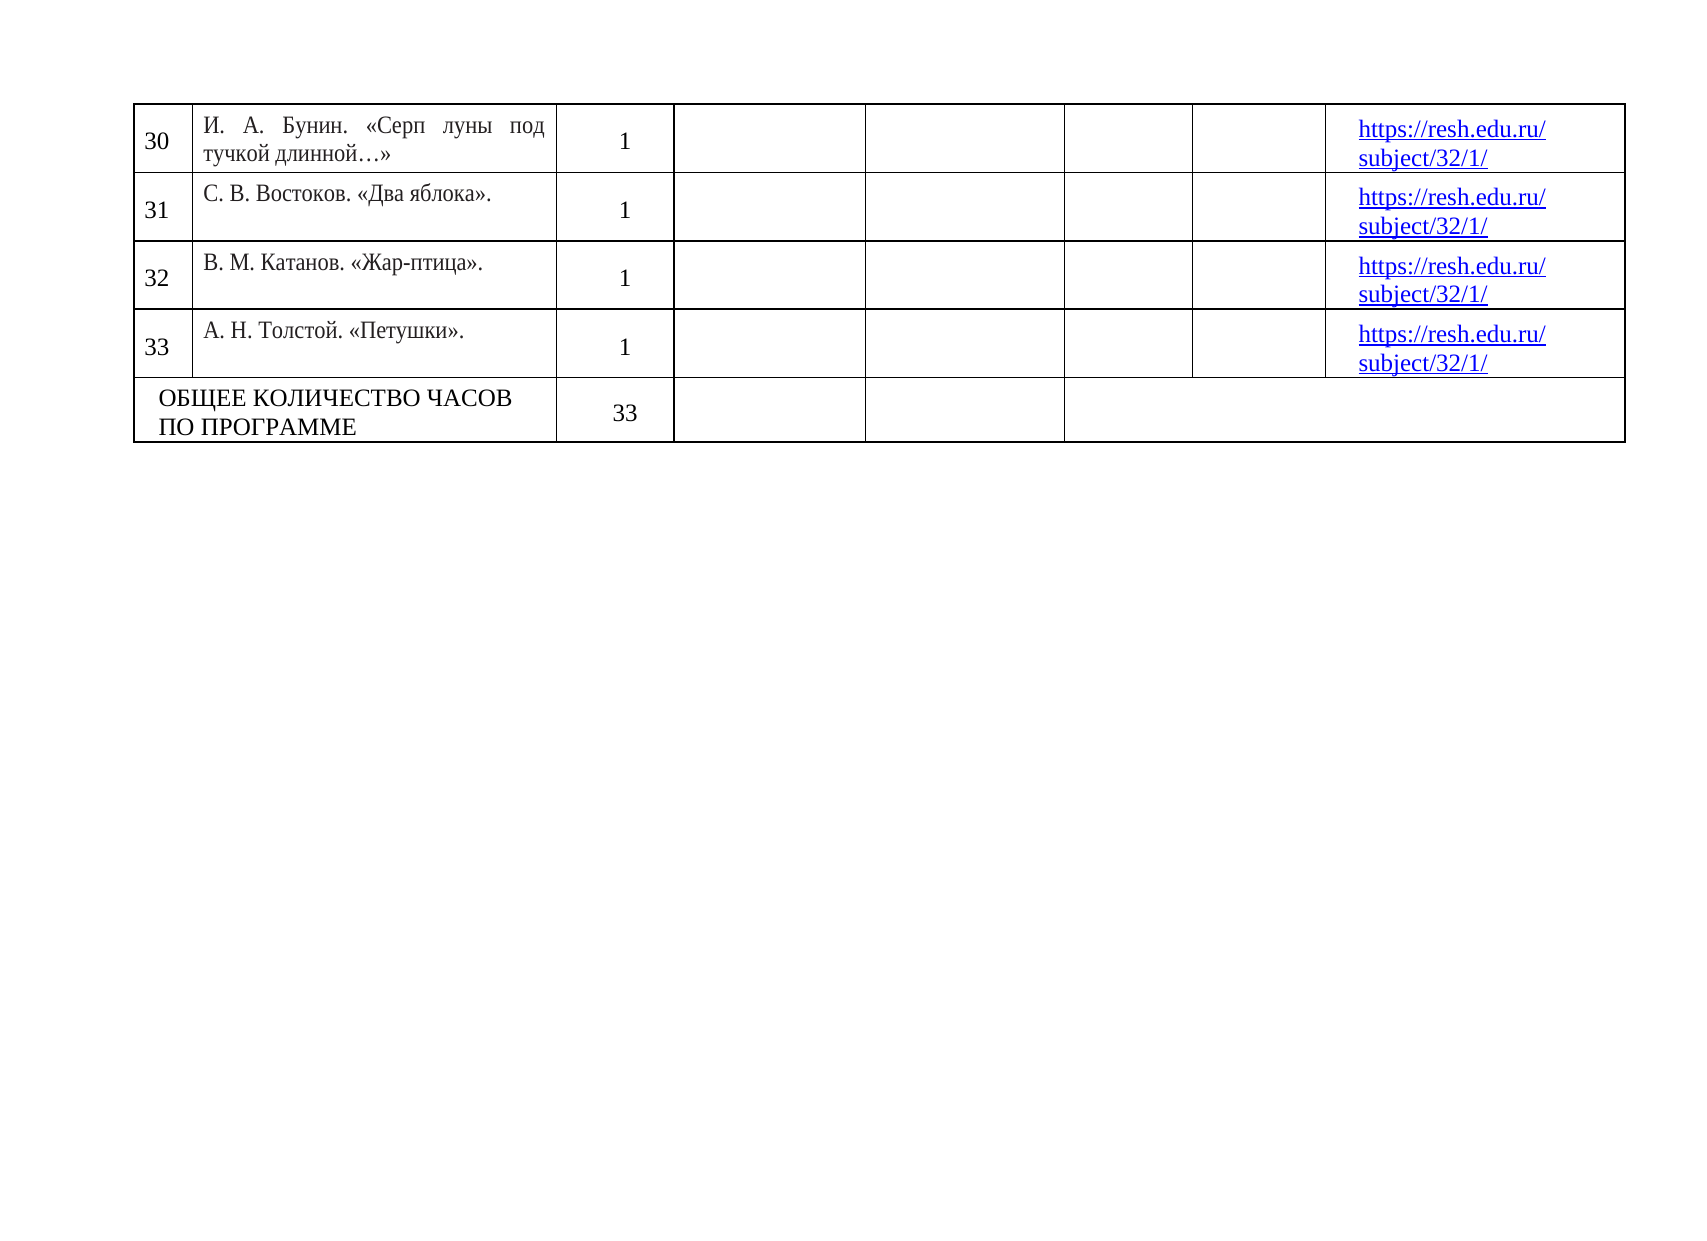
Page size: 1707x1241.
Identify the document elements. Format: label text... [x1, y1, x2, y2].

table_cell 31 [135, 173, 192, 240]
table_cell 33 [135, 310, 192, 377]
table_cell 33 [557, 378, 673, 441]
table_cell С. В. Востоков. «Два яблока». [193, 173, 556, 240]
table_cell 1 [557, 105, 673, 171]
table_cell А. Н. Толстой. «Петушки». [193, 310, 556, 377]
table_cell 1 [557, 173, 673, 240]
table_cell [1193, 173, 1325, 240]
table_cell https://resh.edu.ru/subject/32/1/ [1326, 242, 1624, 308]
table_cell 1 [557, 310, 673, 377]
table_cell 32 [135, 242, 192, 308]
table_cell [675, 105, 865, 171]
table_cell [866, 105, 1064, 171]
table_cell [675, 242, 865, 308]
table_cell [866, 310, 1064, 377]
table_cell [1193, 310, 1325, 377]
table_cell [866, 173, 1064, 240]
table_cell [1065, 173, 1192, 240]
table_cell [1065, 378, 1624, 441]
table_cell [1193, 105, 1325, 171]
table_cell [675, 173, 865, 240]
table_cell [1065, 242, 1192, 308]
table_cell [675, 310, 865, 377]
table_cell [866, 378, 1064, 441]
table_cell https://resh.edu.ru/subject/32/1/ [1326, 310, 1624, 377]
table_cell 30 [135, 105, 192, 171]
table_cell И. А. Бунин. «Серп луны под тучкой длинной…» [193, 105, 556, 171]
table_cell [675, 378, 865, 441]
table_cell [1065, 310, 1192, 377]
table_cell В. М. Катанов. «Жар-птица». [193, 242, 556, 308]
table_cell 1 [557, 242, 673, 308]
table_cell [1193, 242, 1325, 308]
table_cell [866, 242, 1064, 308]
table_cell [1326, 105, 1624, 171]
table_cell ОБЩЕЕ КОЛИЧЕСТВО ЧАСОВ ПО ПРОГРАММЕ [135, 378, 556, 441]
table_cell https://resh.edu.ru/subject/32/1/ [1326, 173, 1624, 240]
table_cell [1065, 105, 1192, 171]
